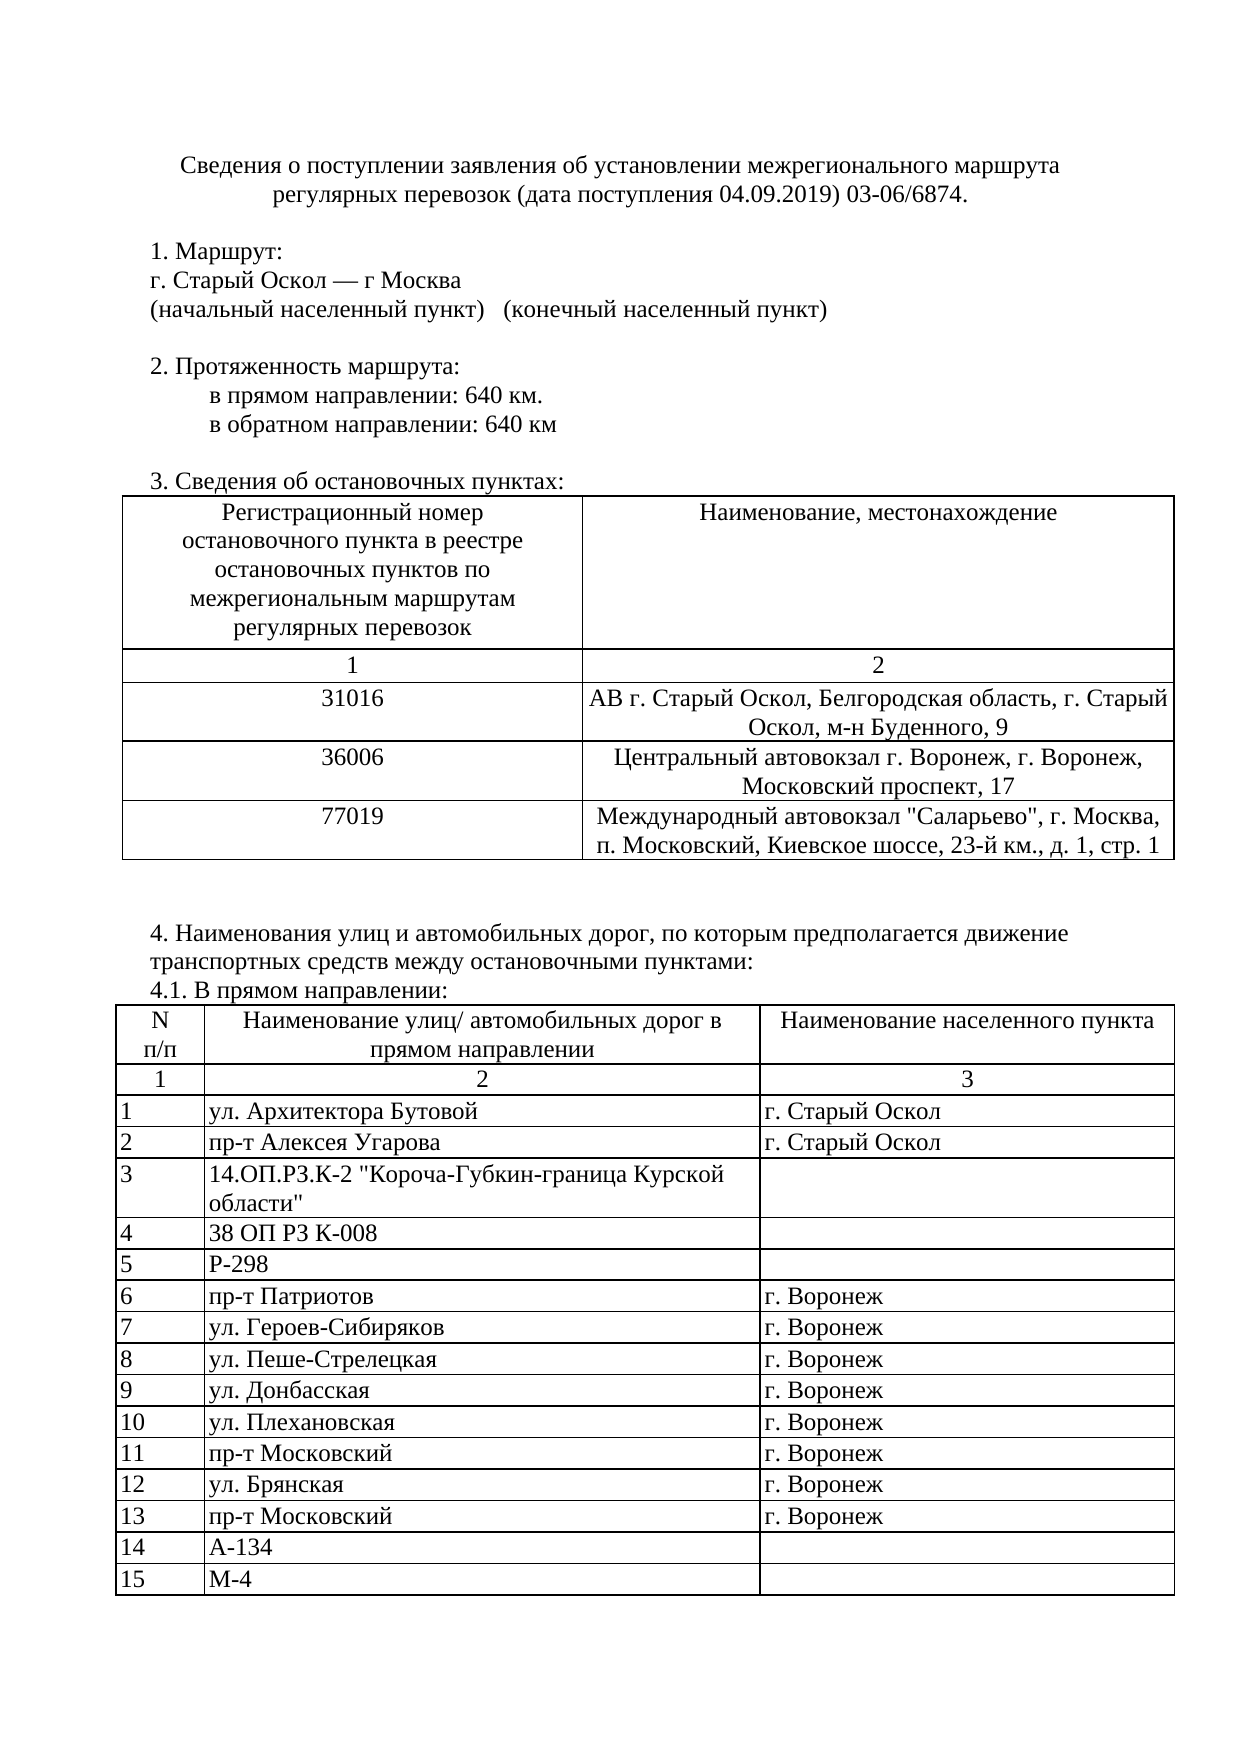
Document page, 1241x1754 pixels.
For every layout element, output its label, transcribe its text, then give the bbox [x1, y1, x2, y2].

table_cell 2 [583, 650, 1173, 681]
table_cell Международный автовокзал "Саларьево", г. Москва, п. Московский, Киевское шоссе, 23-й км., д. 1, стр. 1 [583, 801, 1173, 858]
table_cell 2 [117, 1127, 204, 1157]
table_cell 5 [117, 1250, 204, 1279]
table_cell [761, 1159, 1174, 1216]
table_cell г. Старый Оскол [761, 1096, 1174, 1126]
table_cell Центральный автовокзал г. Воронеж, г. Воронеж, Московский проспект, 17 [583, 742, 1173, 799]
table_cell [761, 1564, 1174, 1594]
table_cell 4 [117, 1218, 204, 1248]
table_cell ул. Героев-Сибиряков [205, 1312, 759, 1342]
table_cell г. Воронеж [761, 1438, 1174, 1468]
table_cell 11 [117, 1438, 204, 1468]
table_cell [761, 1533, 1174, 1562]
table_cell 36006 [123, 742, 582, 799]
table_cell 8 [117, 1344, 204, 1374]
table_cell 12 [117, 1470, 204, 1499]
table_cell 9 [117, 1375, 204, 1405]
text (начальный населенный пункт) (конечный населенный пункт) [150, 294, 1090, 322]
table_cell 3 [761, 1065, 1174, 1094]
table_cell 14.ОП.РЗ.К-2 "Короча-Губкин-граница Курской области" [205, 1159, 759, 1216]
text 1. Маршрут: [150, 236, 1090, 265]
text 4.1. В прямом направлении: [150, 975, 1090, 1004]
table_cell АВ г. Старый Оскол, Белгородская область, г. Старый Оскол, м-н Буденного, 9 [583, 683, 1173, 740]
table_header N п/п [117, 1006, 204, 1063]
table_cell г. Воронеж [761, 1501, 1174, 1531]
table_cell ул. Брянская [205, 1470, 759, 1499]
table_cell г. Воронеж [761, 1281, 1174, 1311]
text Сведения о поступлении заявления об установлении межрегионального маршрута регулярных перевозок (дата поступления 04.09.2019) 03-06/6874. [150, 150, 1090, 207]
table_cell г. Воронеж [761, 1407, 1174, 1437]
table_cell пр-т Московский [205, 1438, 759, 1468]
text в прямом направлении: 640 км. [150, 380, 1090, 409]
table_cell 13 [117, 1501, 204, 1531]
table_cell ул. Архитектора Бутовой [205, 1096, 759, 1126]
table_cell 3 [117, 1159, 204, 1216]
table_cell 1 [117, 1096, 204, 1126]
table_cell М-4 [205, 1564, 759, 1594]
table_header Наименование населенного пункта [761, 1006, 1174, 1063]
table_cell г. Воронеж [761, 1312, 1174, 1342]
text г. Старый Оскол — г Москва [150, 265, 1090, 294]
table_cell 14 [117, 1533, 204, 1562]
table_cell пр-т Московский [205, 1501, 759, 1531]
table_cell 1 [117, 1065, 204, 1094]
text 2. Протяженность маршрута: [150, 351, 1090, 380]
table_cell 77019 [123, 801, 582, 858]
table_cell г. Воронеж [761, 1375, 1174, 1405]
table_cell ул. Донбасская [205, 1375, 759, 1405]
table_cell ул. Пеше-Стрелецкая [205, 1344, 759, 1374]
table_cell г. Старый Оскол [761, 1127, 1174, 1157]
table_header Наименование, местонахождение [583, 497, 1173, 648]
table_cell 7 [117, 1312, 204, 1342]
table_cell г. Воронеж [761, 1344, 1174, 1374]
table_cell 6 [117, 1281, 204, 1311]
table_header Наименование улиц/ автомобильных дорог в прямом направлении [205, 1006, 759, 1063]
table_cell 15 [117, 1564, 204, 1594]
text в обратном направлении: 640 км [150, 409, 1090, 437]
table_cell 38 ОП РЗ К-008 [205, 1218, 759, 1248]
text 3. Сведения об остановочных пунктах: [150, 466, 1090, 495]
table_cell г. Воронеж [761, 1470, 1174, 1499]
table_cell пр-т Патриотов [205, 1281, 759, 1311]
table_cell [761, 1250, 1174, 1279]
table_cell Р-298 [205, 1250, 759, 1279]
table_cell А-134 [205, 1533, 759, 1562]
table_cell 2 [205, 1065, 759, 1094]
table_cell ул. Плехановская [205, 1407, 759, 1437]
table_cell 1 [123, 650, 582, 681]
table_cell пр-т Алексея Угарова [205, 1127, 759, 1157]
text 4. Наименования улиц и автомобильных дорог, по которым предполагается движение транспортных средств между остановочными пунктами: [150, 918, 1090, 975]
table_header Регистрационный номер остановочного пункта в реестре остановочных пунктов по межрегиональным маршрутам регулярных перевозок [123, 497, 582, 648]
table_cell 31016 [123, 683, 582, 740]
table_cell 10 [117, 1407, 204, 1437]
table_cell [761, 1218, 1174, 1248]
